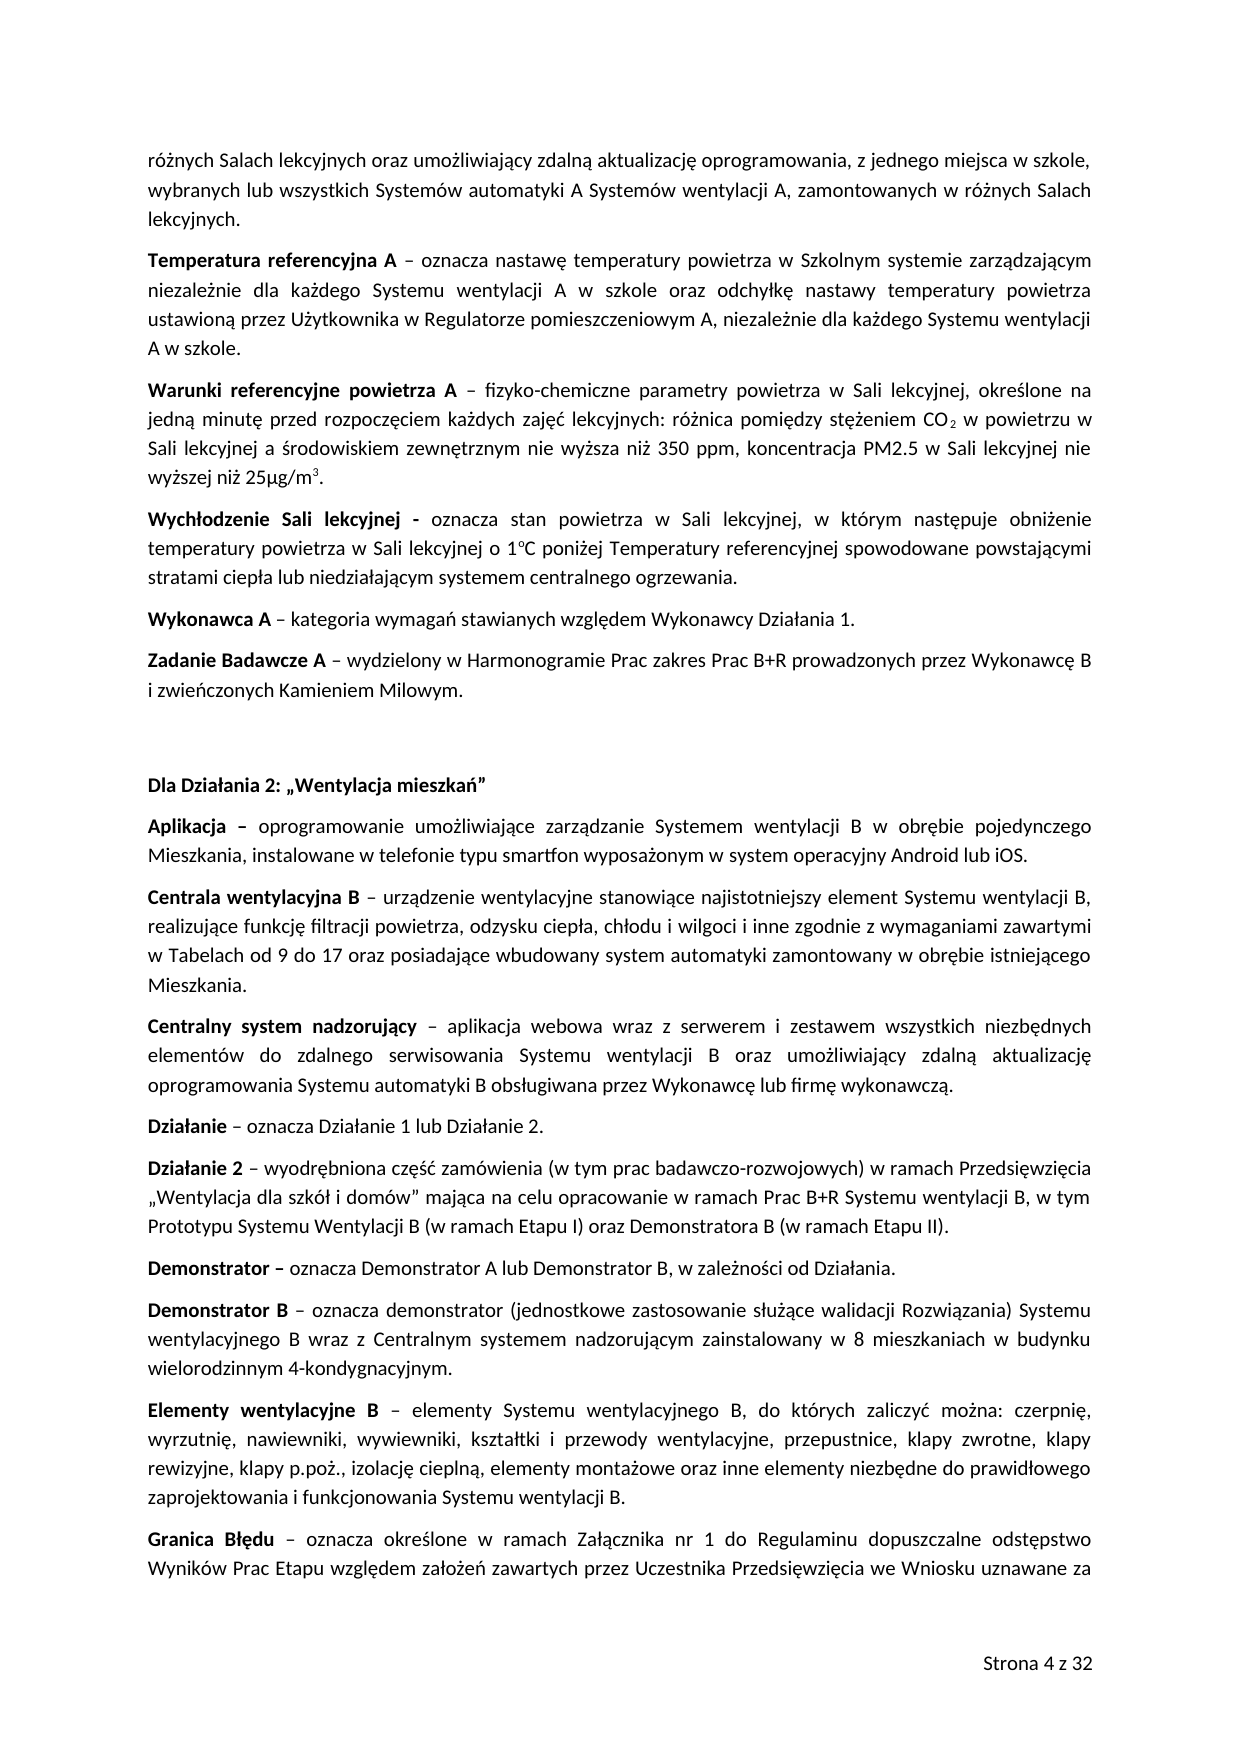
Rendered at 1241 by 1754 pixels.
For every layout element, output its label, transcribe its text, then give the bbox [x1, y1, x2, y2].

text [148, 1526, 1093, 1581]
text Demonstrator – oznacza Demonstrator A lub Demonstrator B, w zależności od Działania. [148, 1255, 1093, 1281]
text Wykonawca A – kategoria wymagań stawianych względem Wykonawcy Działania 1. [148, 606, 1093, 631]
text Centralny system nadzorujący – aplikacja webowa wraz z serwerem i zestawem wszystkich niezbędnych elementów do zdalnego serwisowania Systemu wentylacji B oraz umożliwiający zdalną aktualizację oprogramowania Systemu automatyki B obsługiwana przez Wykonawcę lub firmę wykonawczą. [148, 1013, 1093, 1097]
text Temperatura referencyjna A – oznacza nastawę temperatury powietrza w Szkolnym systemie zarządzającym niezależnie dla każdego Systemu wentylacji A w szkole oraz odchyłkę nastawy temperatury powietrza ustawioną przez Użytkownika w Regulatorze pomieszczeniowym A, niezależnie dla każdego Systemu wentylacji A w szkole. [148, 248, 1093, 361]
text Elementy wentylacyjne B – elementy Systemu wentylacyjnego B, do których zaliczyć można: czerpnię, wyrzutnię, nawiewniki, wywiewniki, kształtki i przewody wentylacyjne, przepustnice, klapy zwrotne, klapy rewizyjne, klapy p.poż., izolację cieplną, elementy montażowe oraz inne elementy niezbędne do prawidłowego zaprojektowania i funkcjonowania Systemu wentylacji B. [148, 1397, 1093, 1510]
text Demonstrator B – oznacza demonstrator (jednostkowe zastosowanie służące walidacji Rozwiązania) Systemu wentylacyjnego B wraz z Centralnym systemem nadzorującym zainstalowany w 8 mieszkaniach w budynku wielorodzinnym 4-kondygnacyjnym. [148, 1297, 1093, 1381]
text Warunki referencyjne powietrza A – fizyko-chemiczne parametry powietrza w Sali lekcyjnej, określone na jedną minutę przed rozpoczęciem każdych zajęć lekcyjnych: różnica pomiędzy stężeniem CO2 w powietrzu w Sali lekcyjnej a środowiskiem zewnętrznym nie wyższa niż 350 ppm, koncentracja PM2.5 w Sali lekcyjnej nie wyższej niż 25µg/m3. [148, 377, 1093, 490]
text Wychłodzenie Sali lekcyjnej - oznacza stan powietrza w Sali lekcyjnej, w którym następuje obniżenie temperatury powietrza w Sali lekcyjnej o 1oC poniżej Temperatury referencyjnej spowodowane powstającymi stratami ciepła lub niedziałającym systemem centralnego ogrzewania. [148, 506, 1093, 590]
text Działanie – oznacza Działanie 1 lub Działanie 2. [148, 1113, 1093, 1139]
text Zadanie Badawcze A – wydzielony w Harmonogramie Prac zakres Prac B+R prowadzonych przez Wykonawcę B i zwieńczonych Kamieniem Milowym. [148, 648, 1093, 702]
text Aplikacja – oprogramowanie umożliwiające zarządzanie Systemem wentylacji B w obrębie pojedynczego Mieszkania, instalowane w telefonie typu smartfon wyposażonym w system operacyjny Android lub iOS. [148, 813, 1093, 868]
text Działanie 2 – wyodrębniona część zamówienia (w tym prac badawczo-rozwojowych) w ramach Przedsięwzięcia „Wentylacja dla szkół i domów” mająca na celu opracowanie w ramach Prac B+R Systemu wentylacji B, w tym Prototypu Systemu Wentylacji B (w ramach Etapu I) oraz Demonstratora B (w ramach Etapu II). [148, 1155, 1093, 1239]
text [148, 148, 1093, 231]
text Dla Działania 2: „Wentylacja mieszkań” [148, 772, 1093, 797]
text Centrala wentylacyjna B – urządzenie wentylacyjne stanowiące najistotniejszy element Systemu wentylacji B, realizujące funkcję filtracji powietrza, odzysku ciepła, chłodu i wilgoci i inne zgodnie z wymaganiami zawartymi w Tabelach od 9 do 17 oraz posiadające wbudowany system automatyki zamontowany w obrębie istniejącego Mieszkania. [148, 884, 1093, 997]
